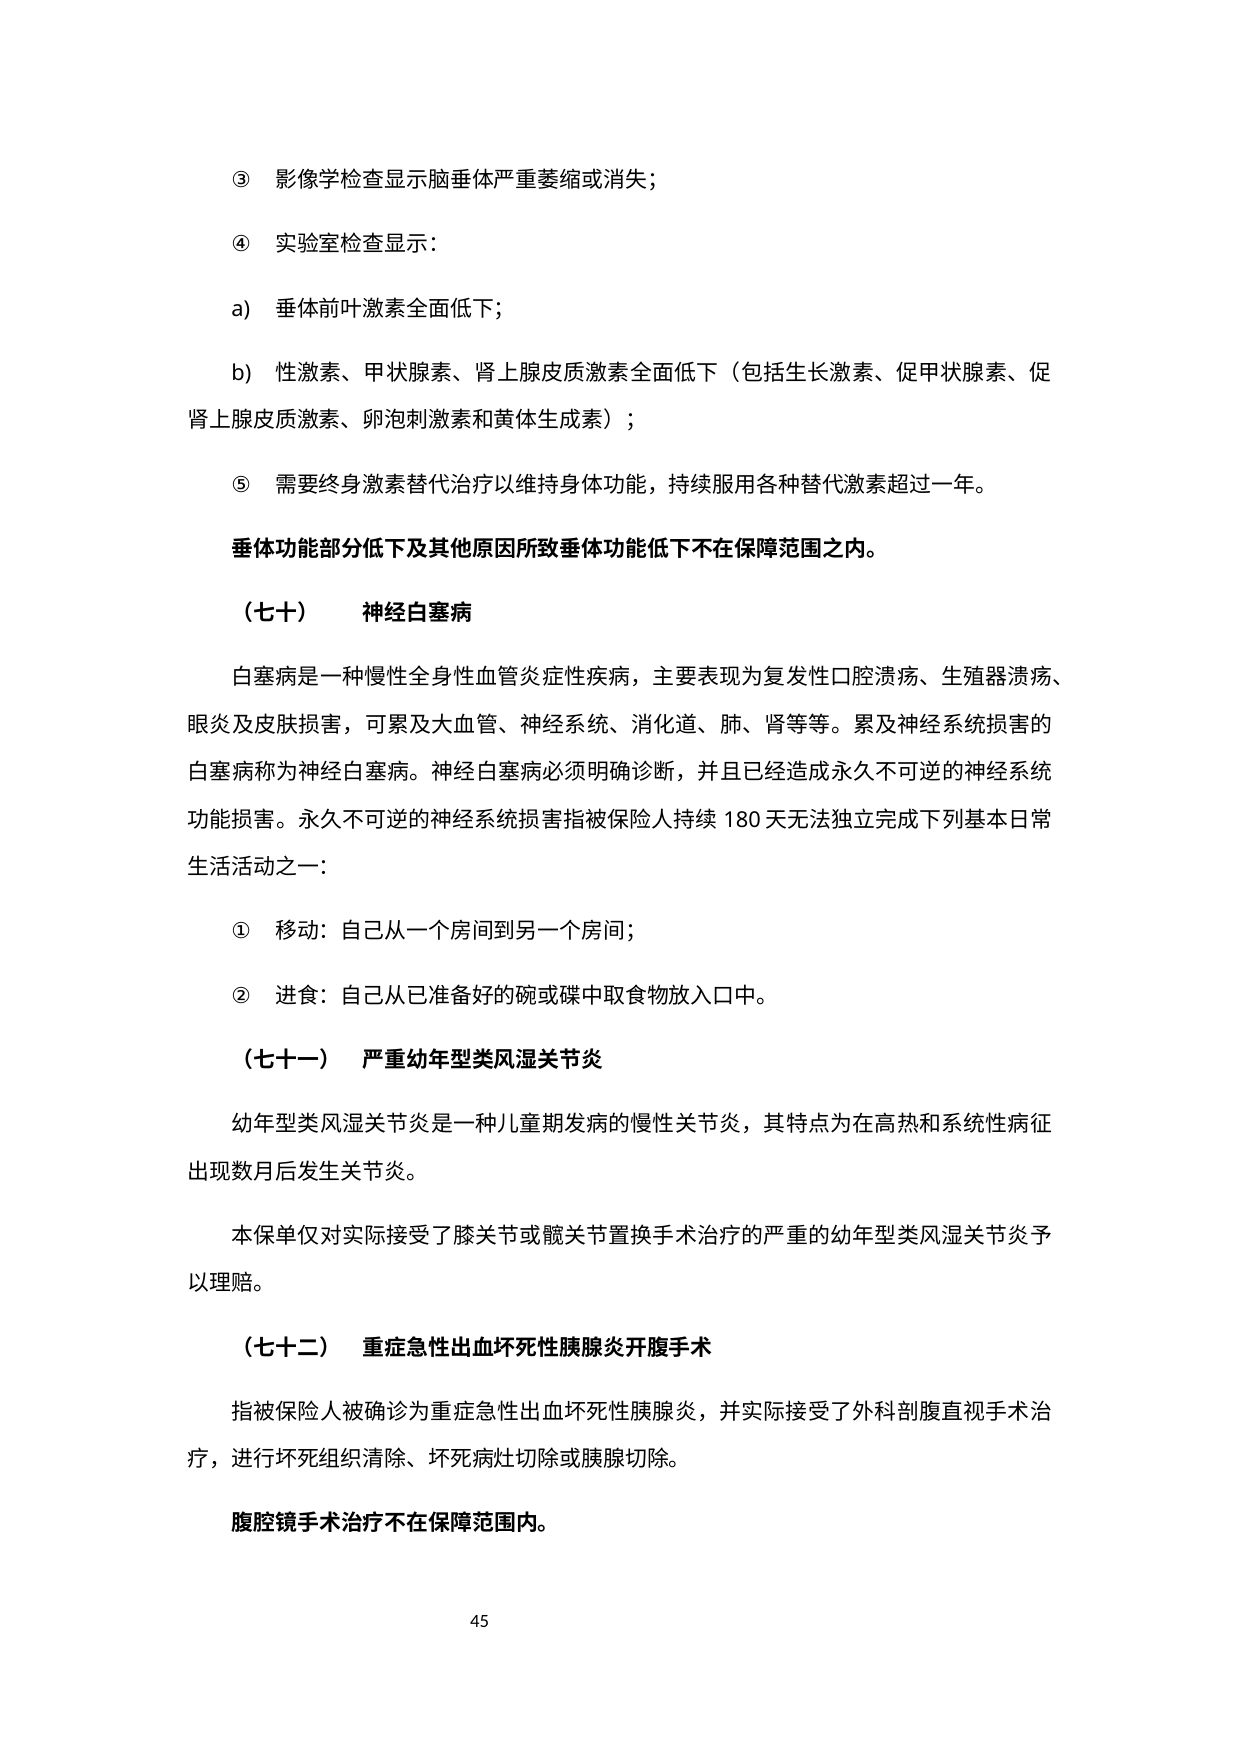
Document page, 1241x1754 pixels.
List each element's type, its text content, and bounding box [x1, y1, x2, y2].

list 重症急性出血坏死性胰腺炎开腹手术 [187, 1329, 1053, 1361]
list 严重幼年型类风湿关节炎 [187, 1042, 1053, 1074]
text 幼年型类风湿关节炎是一种儿童期发病的慢性关节炎，其特点为在高热和系统性病征出现数月后发生关节炎。 [187, 1106, 1053, 1185]
list 需要终身激素替代治疗以维持身体功能，持续服用各种替代激素超过一年。 [187, 467, 1053, 498]
text 指被保险人被确诊为重症急性出血坏死性胰腺炎，并实际接受了外科剖腹直视手术治疗，进行坏死组织清除、坏死病灶切除或胰腺切除。 [187, 1394, 1053, 1473]
list 腹腔镜手术治疗不在保障范围内。 [187, 1505, 1053, 1537]
list 垂体前叶激素全面低下； [187, 291, 1053, 322]
list 进食：自己从已准备好的碗或碟中取食物放入口中。 [187, 978, 1053, 1009]
list 实验室检查显示： [187, 226, 1053, 258]
list 白塞病是一种慢性全身性血管炎症性疾病，主要表现为复发性口腔溃疡、生殖器溃疡、眼炎及皮肤损害，可累及大血管、神经系统、消化道、肺、肾等等。累及神经系统损害的白塞病称为神经白塞病。神经白塞病必须明确诊断，并且已经造成永久不可逆的神经系统功能损害。永久不可逆的神经系统损害指被保险人持续180天无法独立完成下列基本日常生活活动之一： [187, 659, 1053, 881]
list 移动：自己从一个房间到另一个房间； [187, 913, 1053, 945]
list 神经白塞病 [187, 595, 1053, 627]
text 本保单仅对实际接受了膝关节或髋关节置换手术治疗的严重的幼年型类风湿关节炎予以理赔。 [187, 1218, 1053, 1297]
list 垂体功能部分低下及其他原因所致垂体功能低下不在保障范围之内。 [187, 531, 1053, 562]
list 影像学检查显示脑垂体严重萎缩或消失； [187, 162, 1053, 194]
list 性激素、甲状腺素、肾上腺皮质激素全面低下（包括生长激素、促甲状腺素、促肾上腺皮质激素、卵泡刺激素和黄体生成素）； [187, 355, 1053, 434]
